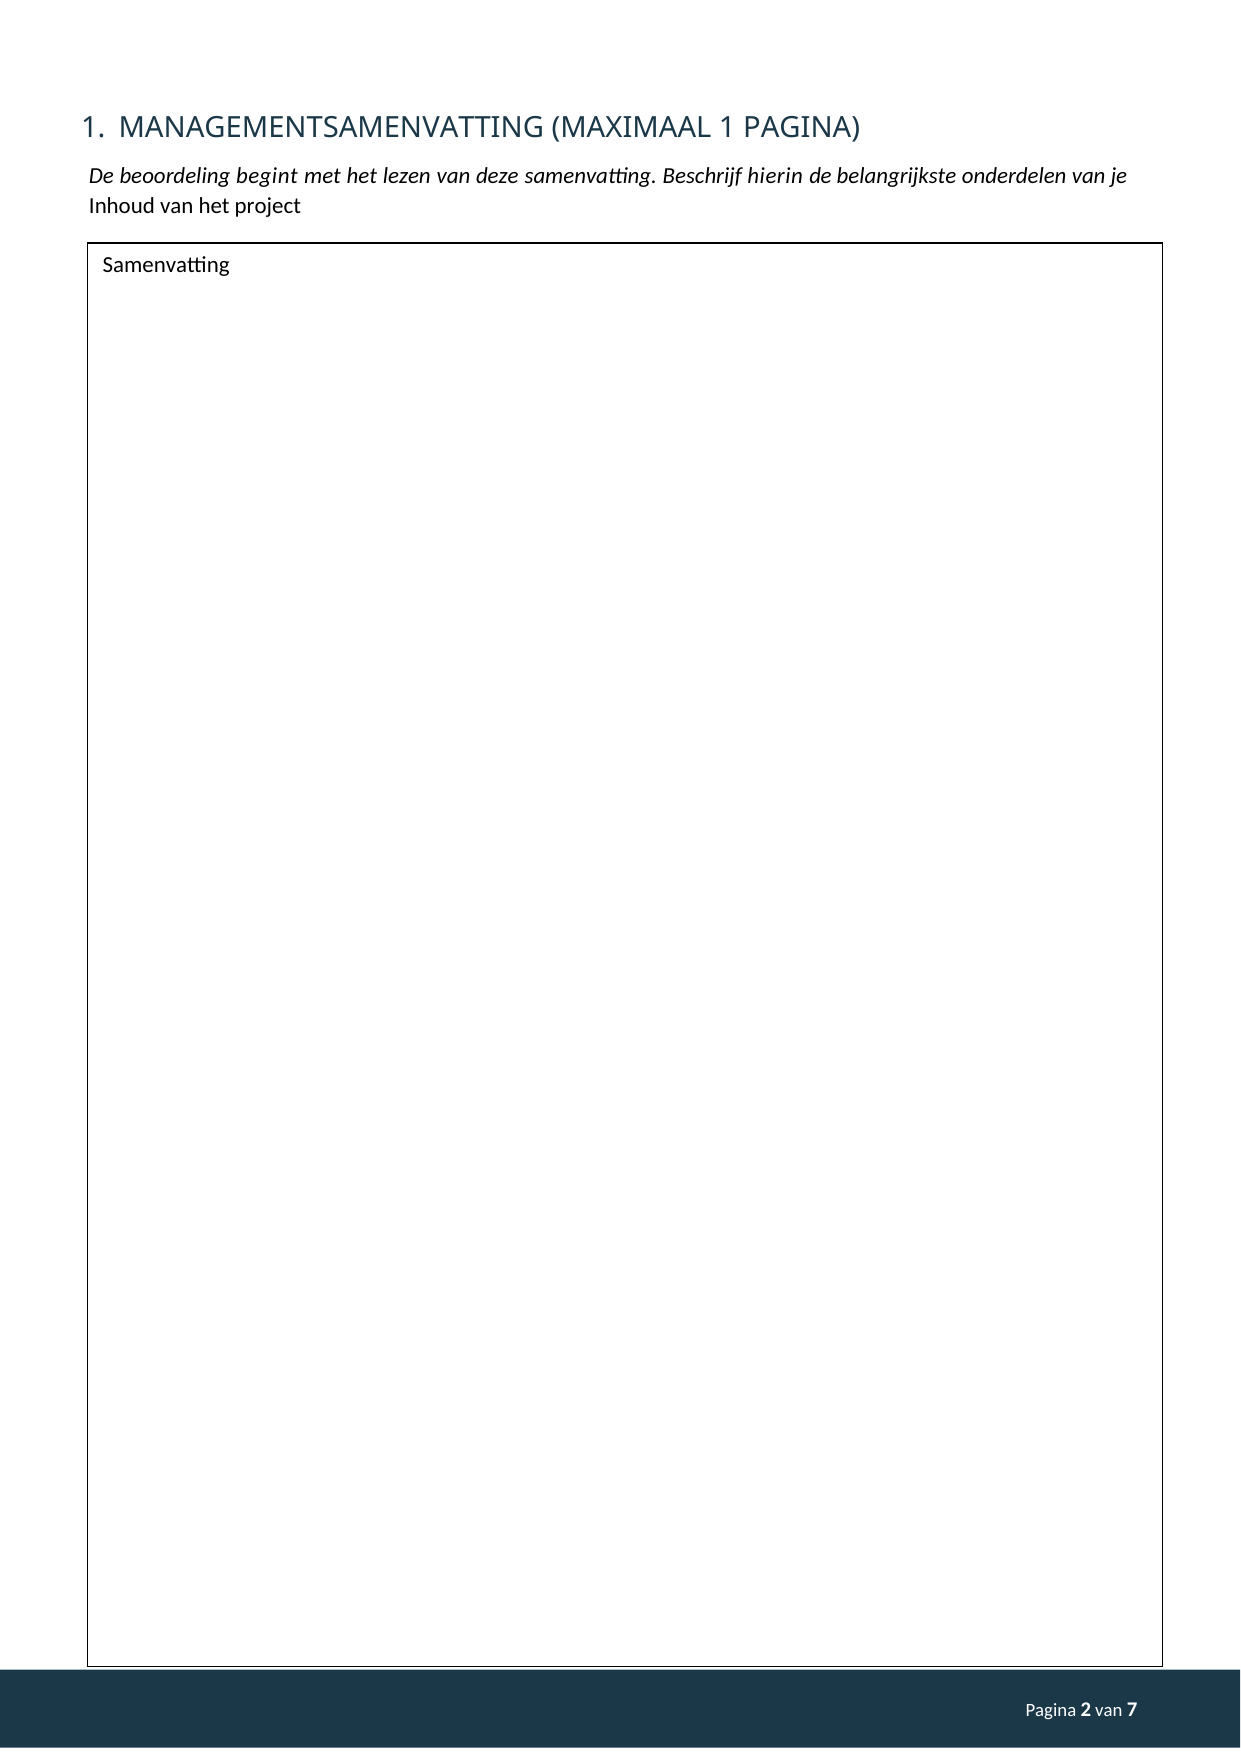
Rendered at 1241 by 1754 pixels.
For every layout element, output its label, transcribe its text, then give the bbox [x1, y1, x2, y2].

text De beoordeling begint met het lezen van deze samenvatting. Beschrijf hierin de belangrijkste onderdelen van je Inhoud van het project [89, 161, 1137, 219]
subtitle Managementsamenvatting (maximaal 1 pagina) [81, 106, 1137, 146]
